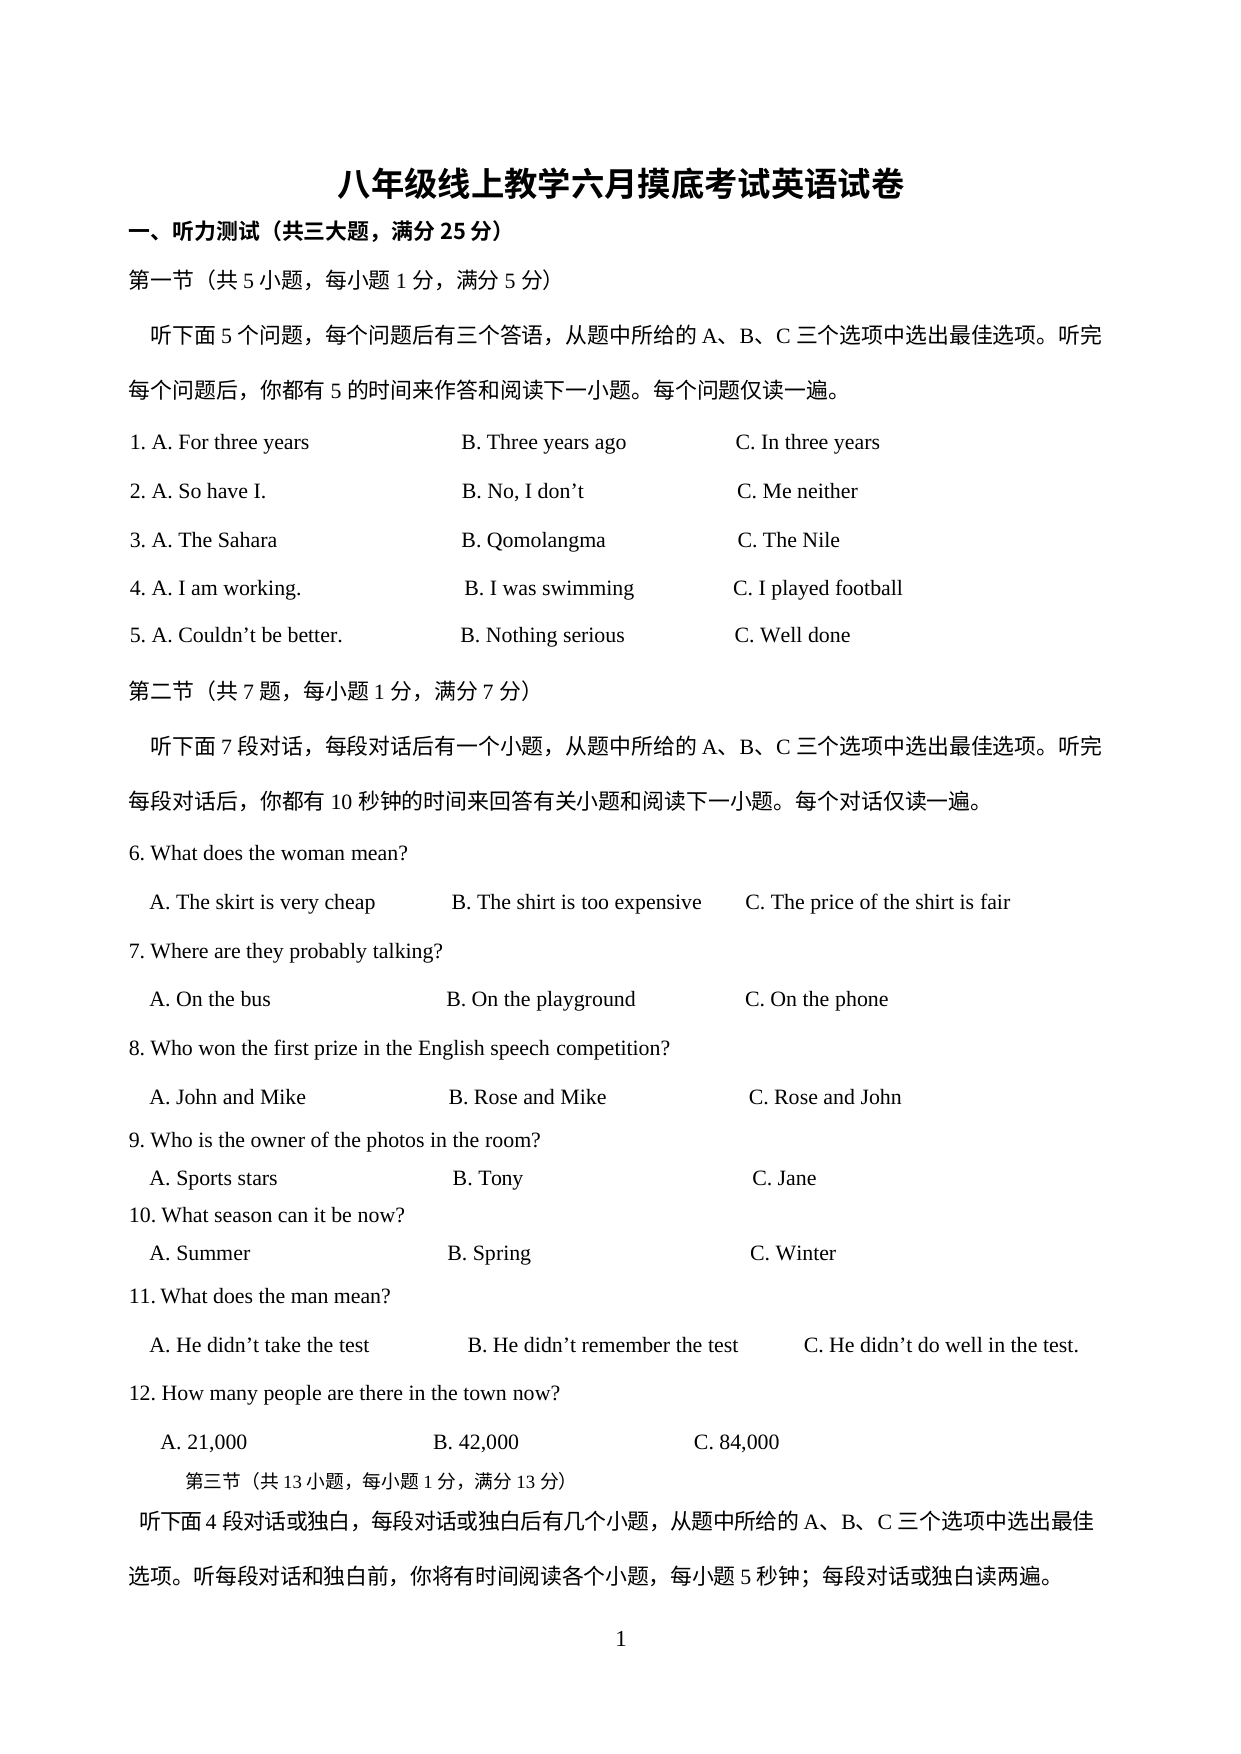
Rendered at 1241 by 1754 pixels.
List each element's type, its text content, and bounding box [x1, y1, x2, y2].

text 听下面 7 段对话，每段对话后有一个小题，从题中所给的 A、B、C 三个选项中选出最佳选项。听完每段对话后，你都有 10 秒钟的时间来回答有关小题和阅读下一小题。每个对话仅读一遍。 [129, 729, 1117, 815]
text 一、听力测试（共三大题，满分 25 分） [129, 214, 1132, 246]
list What season can it be now? [129, 1202, 1132, 1227]
table_header 1. A. For three years [124, 430, 400, 467]
text 第一节（共 5 小题，每小题 1 分，满分 5 分） [129, 263, 1132, 295]
text 听下面 4 段对话或独白，每段对话或独白后有几个小题，从题中所给的 A、B、C 三个选项中选出最佳选项。听每段对话和独白前，你将有时间阅读各个小题，每小题 5 秒钟；每段对话或独白读两遍。 [129, 1504, 1112, 1590]
table_cell 2. A. So have I. [124, 467, 400, 515]
text 第二节（共 7 题，每小题 1 分，满分 7 分） [129, 674, 1132, 706]
list How many people are there in the town now? [128, 1380, 1132, 1406]
table_cell C. Well done [684, 613, 908, 649]
list Who is the owner of the photos in the room? [128, 1127, 1132, 1152]
table_cell 3. A. The Sahara [124, 515, 400, 564]
table_cell B. No, I don’t [400, 467, 683, 515]
table_cell C. Me neither [684, 467, 908, 515]
table_header B. Three years ago [400, 430, 683, 467]
list Who won the first prize in the English speech competition? [128, 1035, 1132, 1061]
text A. 21,000 B. 42,000 C. 84,000 [160, 1429, 1132, 1454]
table_cell 5. A. Couldn’t be better. [124, 613, 400, 649]
text A. John and Mike B. Rose and Mike C. Rose and John [149, 1084, 1132, 1109]
table_cell B. Qomolangma [400, 515, 683, 564]
text A. He didn’t take the test B. He didn’t remember the test C. He didn’t do well in the test. [149, 1332, 1132, 1357]
text A. The skirt is very cheap B. The shirt is too expensive C. The price of the shirt is fair [149, 889, 1132, 914]
text 第三节（共 13 小题，每小题 1 分，满分 13 分） [185, 1466, 1132, 1494]
table_cell 4. A. I am working. [124, 564, 400, 613]
list Where are they probably talking? [128, 938, 1132, 963]
list What does the woman mean? [128, 840, 1132, 865]
table_cell B. Nothing serious [400, 613, 683, 649]
table_header C. In three years [684, 430, 908, 467]
text A. Sports stars B. Tony C. Jane [149, 1165, 1132, 1190]
text A. On the bus B. On the playground C. On the phone [149, 986, 1132, 1012]
table_cell C. I played football [684, 564, 908, 613]
list What does the man mean? [128, 1283, 1132, 1308]
text A. Summer B. Spring C. Winter [149, 1240, 1132, 1265]
text 八年级线上教学六月摸底考试英语试卷 [112, 148, 1129, 209]
text 听下面 5 个问题，每个问题后有三个答语，从题中所给的 A、B、C 三个选项中选出最佳选项。听完每个问题后，你都有 5 的时间来作答和阅读下一小题。每个问题仅读一遍。 [129, 318, 1117, 405]
table_cell C. The Nile [684, 515, 908, 564]
table_cell B. I was swimming [400, 564, 683, 613]
